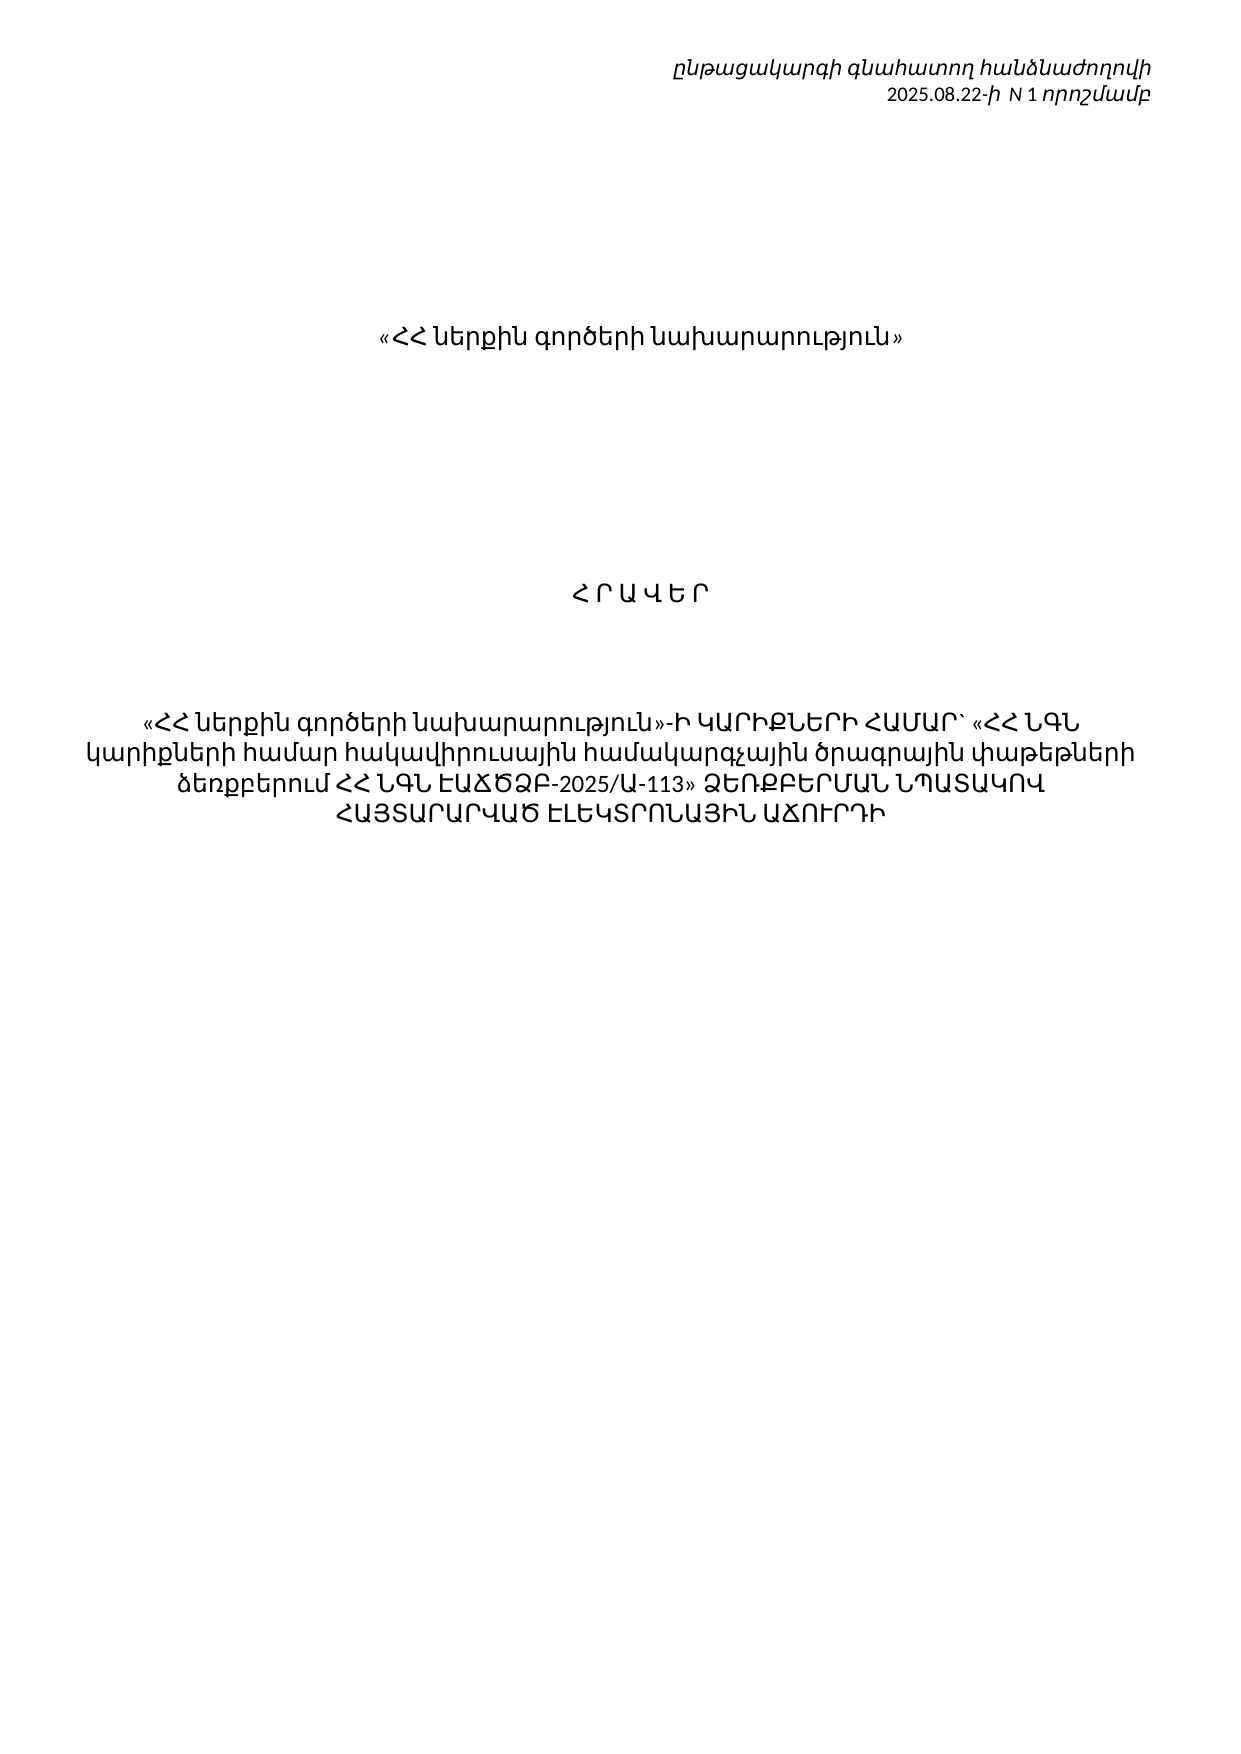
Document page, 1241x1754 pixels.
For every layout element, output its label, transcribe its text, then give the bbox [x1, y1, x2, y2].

text ընթացակարգի գնահատող հանձնաժողովի [69, 56, 1152, 81]
text Հ Ր Ա Վ Ե Ր [69, 578, 1152, 608]
text « ՀՀ ներքին գործերի նախարարություն» [69, 321, 1152, 352]
text «ՀՀ ներքին գործերի նախարարություն»-Ի ԿԱՐԻՔՆԵՐԻ ՀԱՄԱՐ` «ՀՀ ՆԳՆ կարիքների համար հակավիրուսային համակարգչային ծրագրային փաթեթների ձեռքբերում ՀՀ ՆԳՆ ԷԱՃԾՁԲ-2025/Ա-113» ՁԵՌՔԲԵՐՄԱՆ ՆՊԱՏԱԿՈՎ ՀԱՅՏԱՐԱՐՎԱԾ ԷԼԵԿՏՐՈՆԱՅԻՆ ԱՃՈՒՐԴԻ [69, 707, 1152, 829]
text 2025.08.22 -ի N 1 որոշմամբ [69, 81, 1152, 106]
